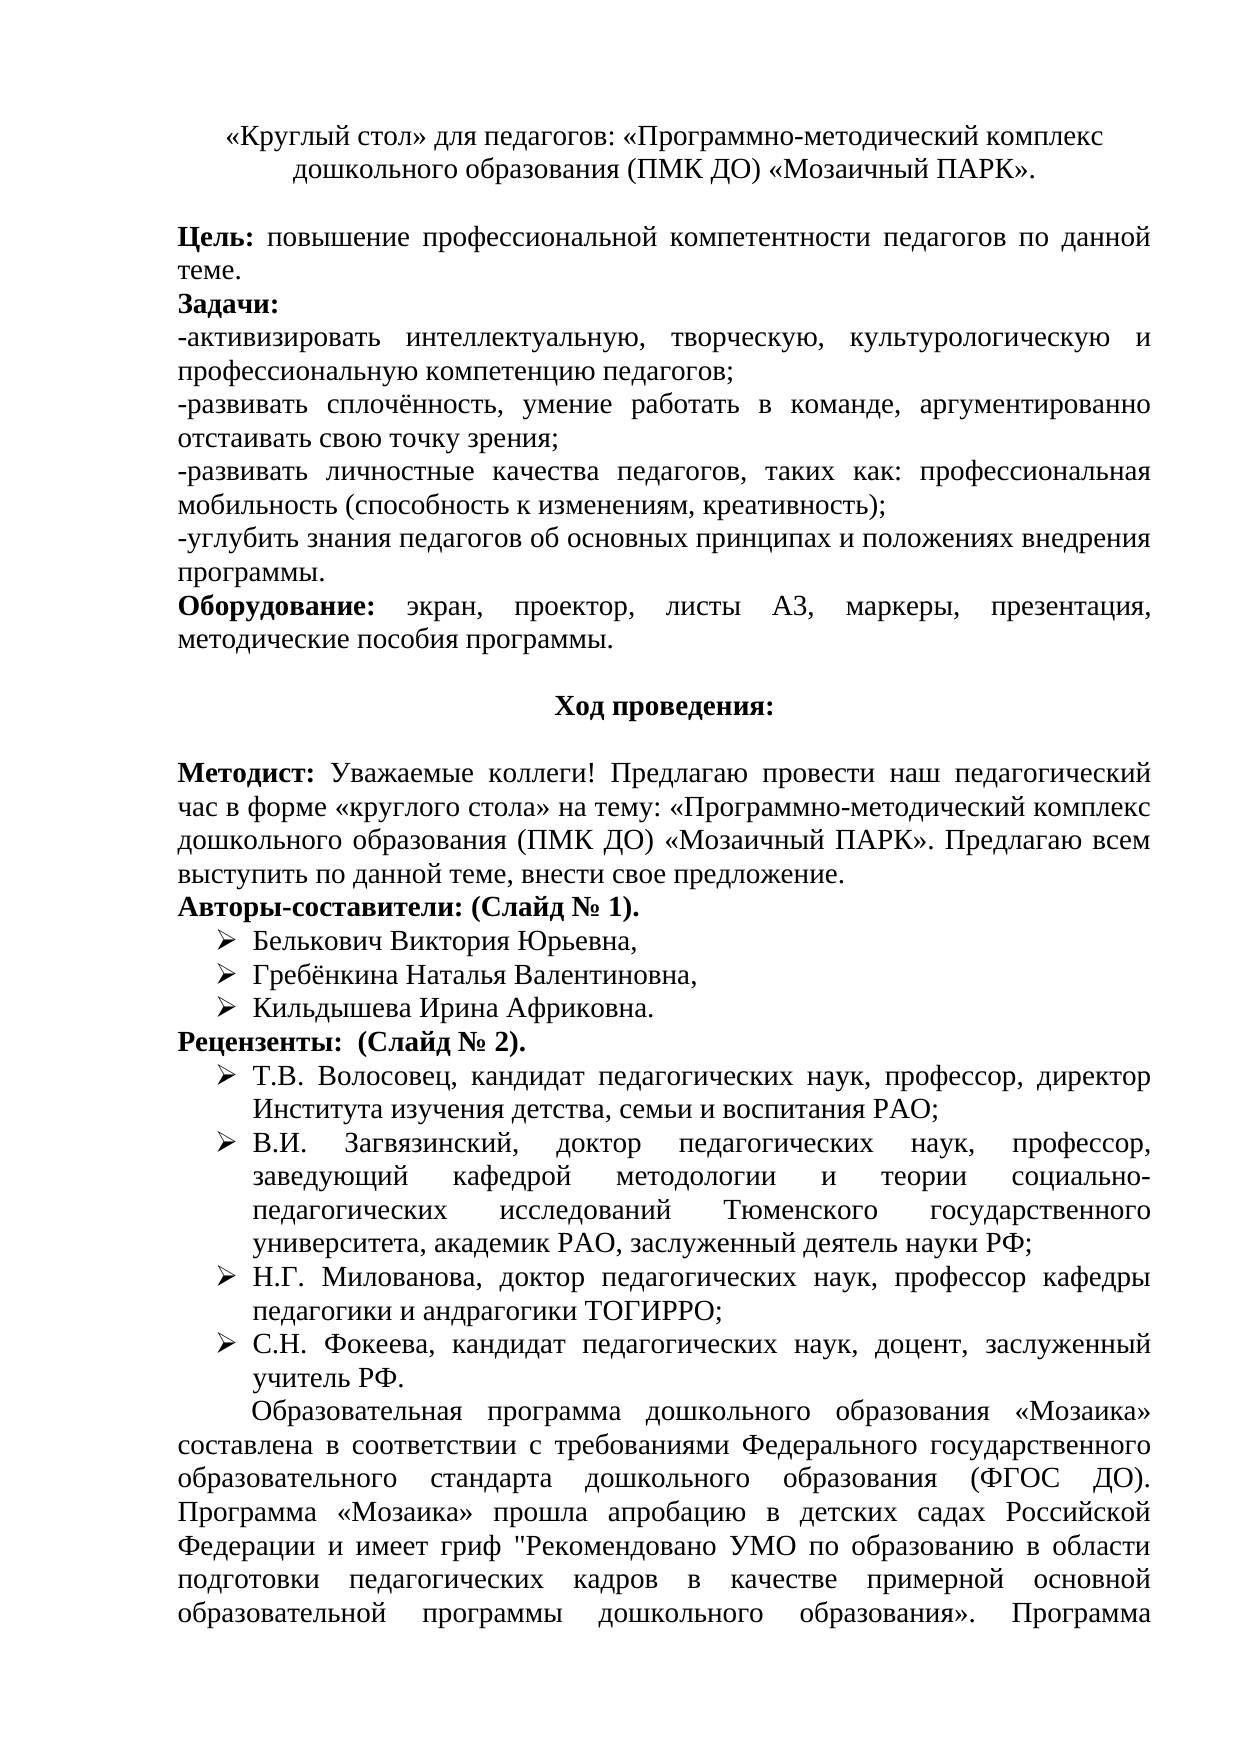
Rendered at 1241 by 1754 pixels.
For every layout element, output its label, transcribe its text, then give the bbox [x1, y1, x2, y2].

list Кильдышева Ирина Африковна. [215, 990, 1152, 1024]
list Н.Г. Милованова, доктор педагогических наук, профессор кафедры педагогики и андрагогики ТОГИРРО; [215, 1259, 1152, 1326]
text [177, 1393, 1152, 1628]
text Методист: Уважаемые коллеги! Предлагаю провести наш педагогический час в форме «круглого стола» на тему: «Программно-методический комплекс дошкольного образования (ПМК ДО) «Мозаичный ПАРК». Предлагаю всем выступить по данной теме, внести свое предложение. [177, 755, 1152, 889]
text Цель: повышение профессиональной компетентности педагогов по данной теме. [177, 219, 1152, 286]
text «Круглый стол» для педагогов: «Программно-методический комплекс дошкольного образования (ПМК ДО) «Мозаичный ПАРК». [177, 118, 1152, 185]
text Оборудование: экран, проектор, листы А3, маркеры, презентация, методические пособия программы. [177, 588, 1152, 655]
text -развивать сплочённость, умение работать в команде, аргументированно отстаивать свою точку зрения; [177, 386, 1152, 453]
list Белькович Виктория Юрьевна, [215, 923, 1152, 957]
text Авторы-составители: (Слайд № 1). [177, 889, 1152, 923]
text -активизировать интеллектуальную, творческую, культурологическую и профессиональную компетенцию педагогов; [177, 319, 1152, 386]
text Задачи: [177, 286, 1152, 319]
text -углубить знания педагогов об основных принципах и положениях внедрения программы. [177, 521, 1152, 588]
list С.Н. Фокеева, кандидат педагогических наук, доцент, заслуженный учитель РФ. [215, 1326, 1152, 1393]
list Гребёнкина Наталья Валентиновна, [215, 957, 1152, 990]
text -развивать личностные качества педагогов, таких как: профессиональная мобильность (способность к изменениям, креативность); [177, 453, 1152, 521]
list Т.В. Волосовец, кандидат педагогических наук, профессор, директор Института изучения детства, семьи и воспитания РАО; [215, 1058, 1152, 1125]
list В.И. Загвязинский, доктор педагогических наук, профессор, заведующий кафедрой методологии и теории социально-педагогических исследований Тюменского государственного университета, академик РАО, заслуженный деятель науки РФ; [215, 1125, 1152, 1259]
text Ход проведения: [177, 688, 1152, 722]
text Рецензенты: (Слайд № 2). [177, 1024, 1152, 1058]
